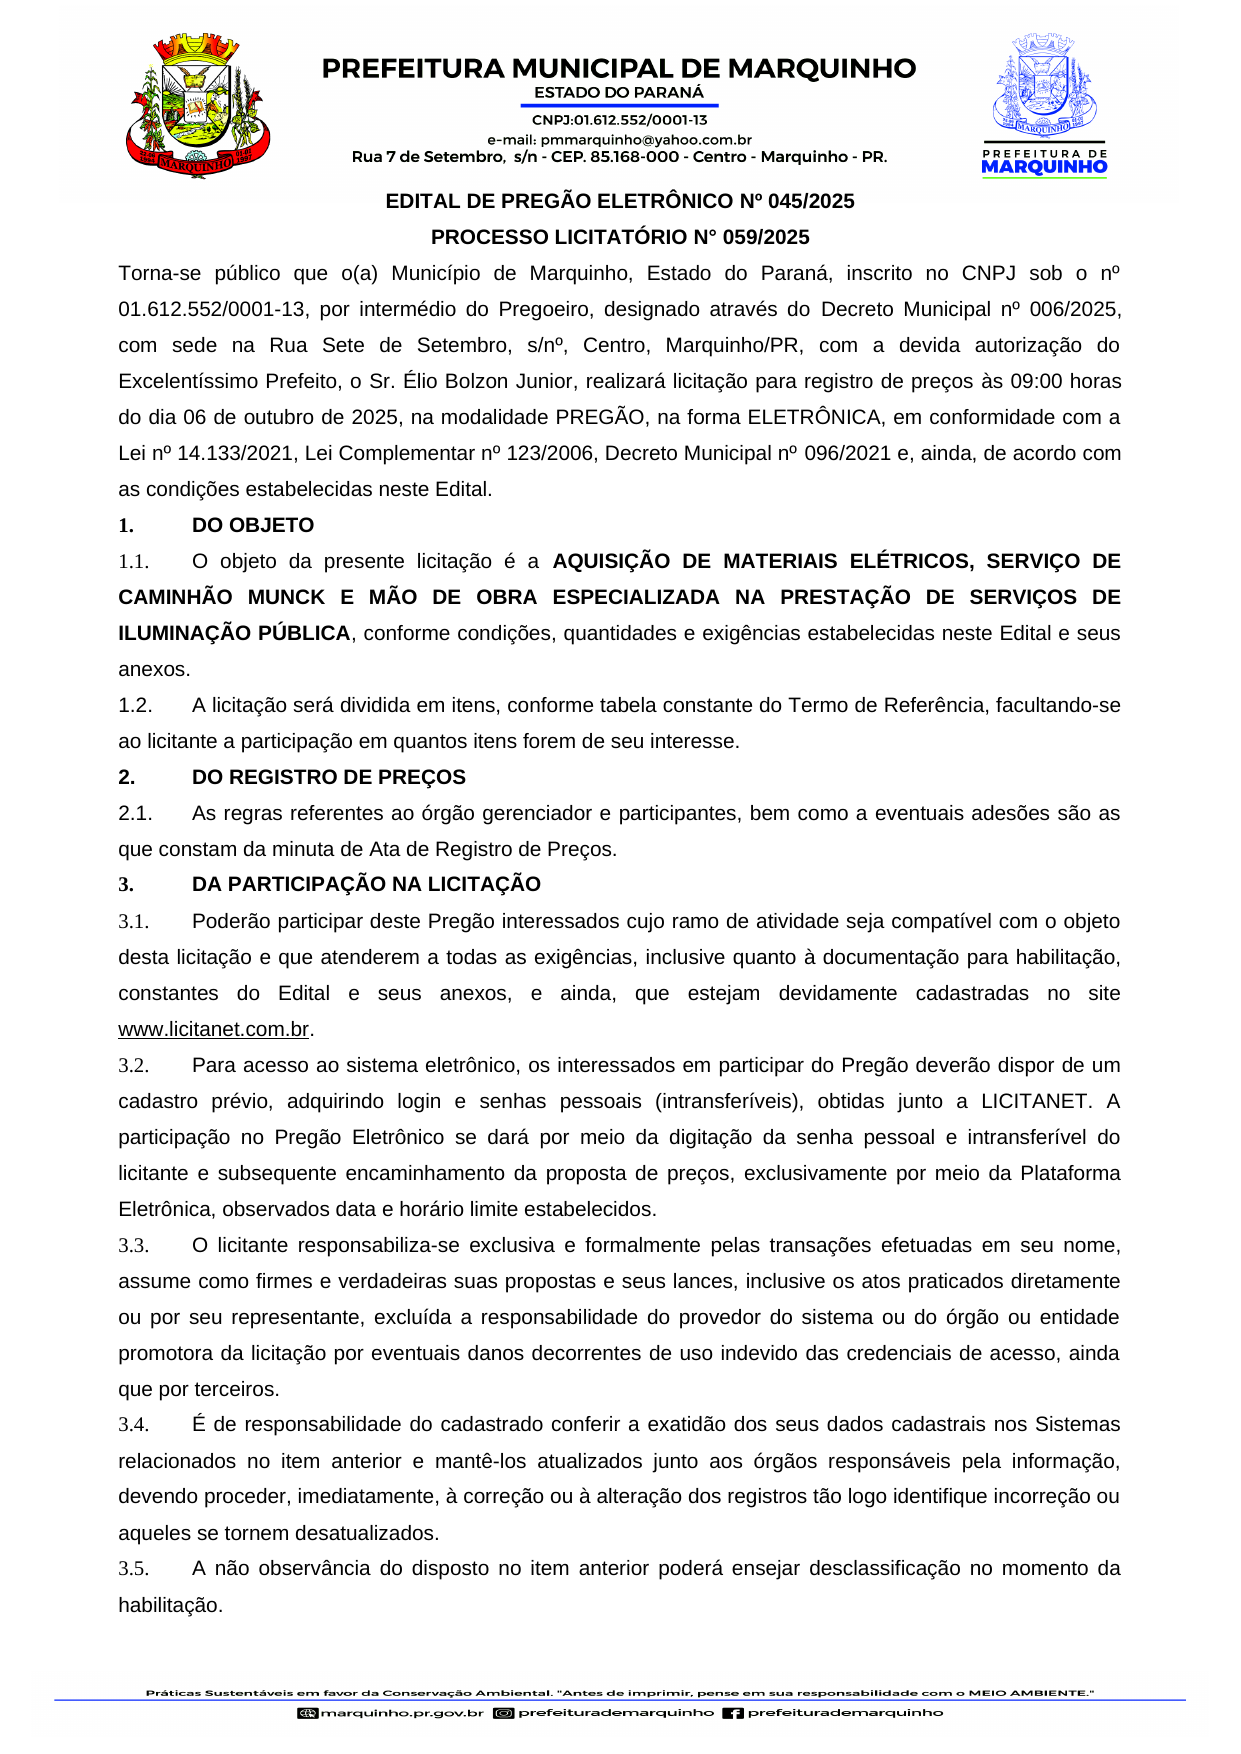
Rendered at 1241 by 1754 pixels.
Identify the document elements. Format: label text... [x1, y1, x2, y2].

picture [31, 1671, 1210, 1737]
text O licitante responsabiliza-se exclusiva e formalmente pelas transações efetuadas em seu nome, assume como firmes e verdadeiras suas propostas e seus lances, inclusive os atos praticados diretamente ou por seu representante, excluída a responsabilidade do provedor do sistema ou do órgão ou entidade promotora da licitação por eventuais danos decorrentes de uso indevido das credenciais de acesso, ainda que por terceiros. [118, 1232, 1122, 1400]
picture [59, 5, 1179, 203]
text O objeto da presente licitação é a AQUISIÇÃO DE MATERIAIS ELÉTRICOS, SERVIÇO DE CAMINHÃO MUNCK E MÃO DE OBRA ESPECIALIZADA NA PRESTAÇÃO DE SERVIÇOS DE ILUMINAÇÃO PÚBLICA, conforme condições, quantidades e exigências estabelecidas neste Edital e seus anexos. [118, 549, 1122, 681]
text DO REGISTRO DE PREÇOS [118, 764, 1122, 788]
text EDITAL DE PREGÃO ELETRÔNICO Nº 045/2025 [118, 189, 1122, 213]
text PROCESSO LICITATÓRIO N° 059/2025 [118, 225, 1122, 249]
text A não observância do disposto no item anterior poderá ensejar desclassificação no momento da habilitação. [118, 1556, 1122, 1616]
text A licitação será dividida em itens, conforme tabela constante do Termo de Referência, facultando-se ao licitante a participação em quantos itens forem de seu interesse. [118, 693, 1122, 752]
text Poderão participar deste Pregão interessados cujo ramo de atividade seja compatível com o objeto desta licitação e que atenderem a todas as exigências, inclusive quanto à documentação para habilitação, constantes do Edital e seus anexos, e ainda, que estejam devidamente cadastradas no site www.licitanet.com.br. [118, 908, 1122, 1041]
text Para acesso ao sistema eletrônico, os interessados em participar do Pregão deverão dispor de um cadastro prévio, adquirindo login e senhas pessoais (intransferíveis), obtidas junto a LICITANET. A participação no Pregão Eletrônico se dará por meio da digitação da senha pessoal e intransferível do licitante e subsequente encaminhamento da proposta de preços, exclusivamente por meio da Plataforma Eletrônica, observados data e horário limite estabelecidos. [118, 1052, 1122, 1220]
text Torna-se público que o(a) Município de Marquinho, Estado do Paraná, inscrito no CNPJ sob o nº 01.612.552/0001-13, por intermédio do Pregoeiro, designado através do Decreto Municipal nº 006/2025, com sede na Rua Sete de Setembro, s/nº, Centro, Marquinho/PR, com a devida autorização do Excelentíssimo Prefeito, o Sr. Élio Bolzon Junior, realizará licitação para registro de preços às 09:00 horas do dia 06 de outubro de 2025, na modalidade PREGÃO, na forma ELETRÔNICA, em conformidade com a Lei nº 14.133/2021, Lei Complementar nº 123/2006, Decreto Municipal nº 096/2021 e, ainda, de acordo com as condições estabelecidas neste Edital. [118, 261, 1122, 500]
text É de responsabilidade do cadastrado conferir a exatidão dos seus dados cadastrais nos Sistemas relacionados no item anterior e mantê-los atualizados junto aos órgãos responsáveis pela informação, devendo proceder, imediatamente, à correção ou à alteração dos registros tão logo identifique incorreção ou aqueles se tornem desatualizados. [118, 1412, 1122, 1544]
text DA PARTICIPAÇÃO NA LICITAÇÃO [118, 872, 1122, 896]
text DO OBJETO [118, 512, 1122, 537]
text As regras referentes ao órgão gerenciador e participantes, bem como a eventuais adesões são as que constam da minuta de Ata de Registro de Preços. [118, 800, 1122, 860]
